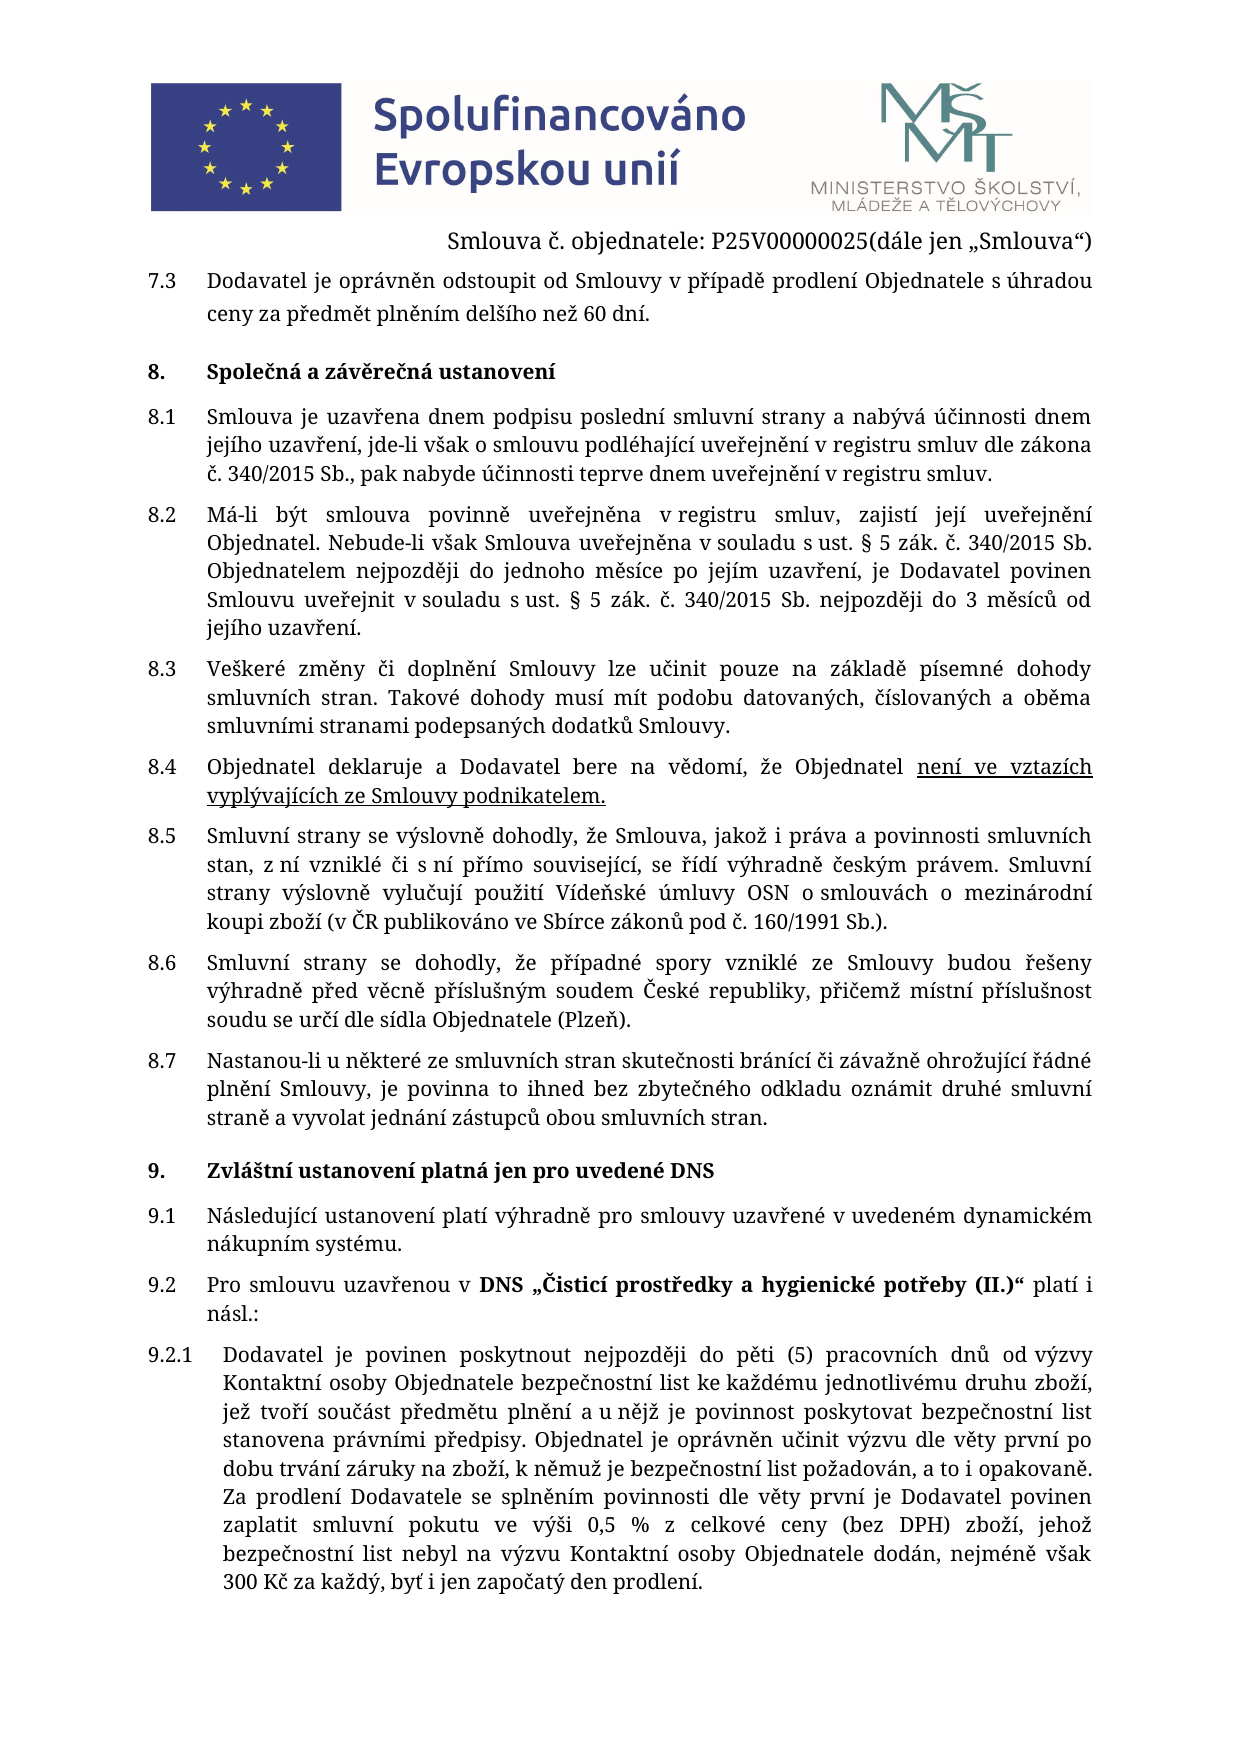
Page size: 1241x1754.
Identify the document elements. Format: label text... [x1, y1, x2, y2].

picture [147, 80, 1093, 215]
list Zvláštní ustanovení platná jen pro uvedené DNS [148, 1156, 1093, 1184]
list Smluvní strany se výslovně dohodly, že Smlouva, jakož i práva a povinnosti smluvních stan, z ní vzniklé či s ní přímo související, se řídí výhradně českým právem. Smluvní strany výslovně vylučují použití Vídeňské úmluvy OSN o smlouvách o mezinárodní koupi zboží (v ČR publikováno ve Sbírce zákonů pod č. 160/1991 Sb.). [148, 822, 1093, 935]
list Veškeré změny či doplnění Smlouvy lze učinit pouze na základě písemné dohody smluvních stran. Takové dohody musí mít podobu datovaných, číslovaných a oběma smluvními stranami podepsaných dodatků Smlouvy. [148, 654, 1093, 740]
list Společná a závěrečná ustanovení [148, 357, 1093, 385]
list Smluvní strany se dohodly, že případné spory vzniklé ze Smlouvy budou řešeny výhradně před věcně příslušným soudem České republiky, přičemž místní příslušnost soudu se určí dle sídla Objednatele (Plzeň). [148, 948, 1093, 1033]
list Nastanou-li u některé ze smluvních stran skutečnosti bránící či závažně ohrožující řádné plnění Smlouvy, je povinna to ihned bez zbytečného odkladu oznámit druhé smluvní straně a vyvolat jednání zástupců obou smluvních stran. [148, 1046, 1093, 1131]
list Pro smlouvu uzavřenou v DNS „Čisticí prostředky a hygienické potřeby (II.)“ platí i násl.: [148, 1271, 1093, 1327]
list Následující ustanovení platí výhradně pro smlouvy uzavřené v uvedeném dynamickém nákupním systému. [148, 1201, 1093, 1258]
list Objednatel deklaruje a Dodavatel bere na vědomí, že Objednatel není ve vztazích vyplývajících ze Smlouvy podnikatelem. [148, 752, 1093, 809]
list Má-li být smlouva povinně uveřejněna v registru smluv, zajistí její uveřejnění Objednatel. Nebude-li však Smlouva uveřejněna v souladu s ust. § 5 zák. č. 340/2015 Sb. Objednatelem nejpozději do jednoho měsíce po jejím uzavření, je Dodavatel povinen Smlouvu uveřejnit v souladu s ust. § 5 zák. č. 340/2015 Sb. nejpozději do 3 měsíců od jejího uzavření. [148, 500, 1093, 642]
list Smlouva je uzavřena dnem podpisu poslední smluvní strany a nabývá účinnosti dnem jejího uzavření, jde-li však o smlouvu podléhající uveřejnění v registru smluv dle zákona č. 340/2015 Sb., pak nabyde účinnosti teprve dnem uveřejnění v registru smluv. [148, 402, 1093, 487]
list Dodavatel je oprávněn odstoupit od Smlouvy v případě prodlení Objednatele s úhradou ceny za předmět plněním delšího než 60 dní. [148, 267, 1093, 328]
list Dodavatel je povinen poskytnout nejpozději do pěti (5) pracovních dnů od výzvy Kontaktní osoby Objednatele bezpečnostní list ke každému jednotlivému druhu zboží, jež tvoří součást předmětu plnění a u nějž je povinnost poskytovat bezpečnostní list stanovena právními předpisy. Objednatel je oprávněn učinit výzvu dle věty první po dobu trvání záruky na zboží, k němuž je bezpečnostní list požadován, a to i opakovaně. Za prodlení Dodavatele se splněním povinnosti dle věty první je Dodavatel povinen zaplatit smluvní pokutu ve výši 0,5 % z celkové ceny (bez DPH) zboží, jehož bezpečnostní list nebyl na výzvu Kontaktní osoby Objednatele dodán, nejméně však 300 Kč za každý, byť i jen započatý den prodlení. [148, 1340, 1093, 1596]
